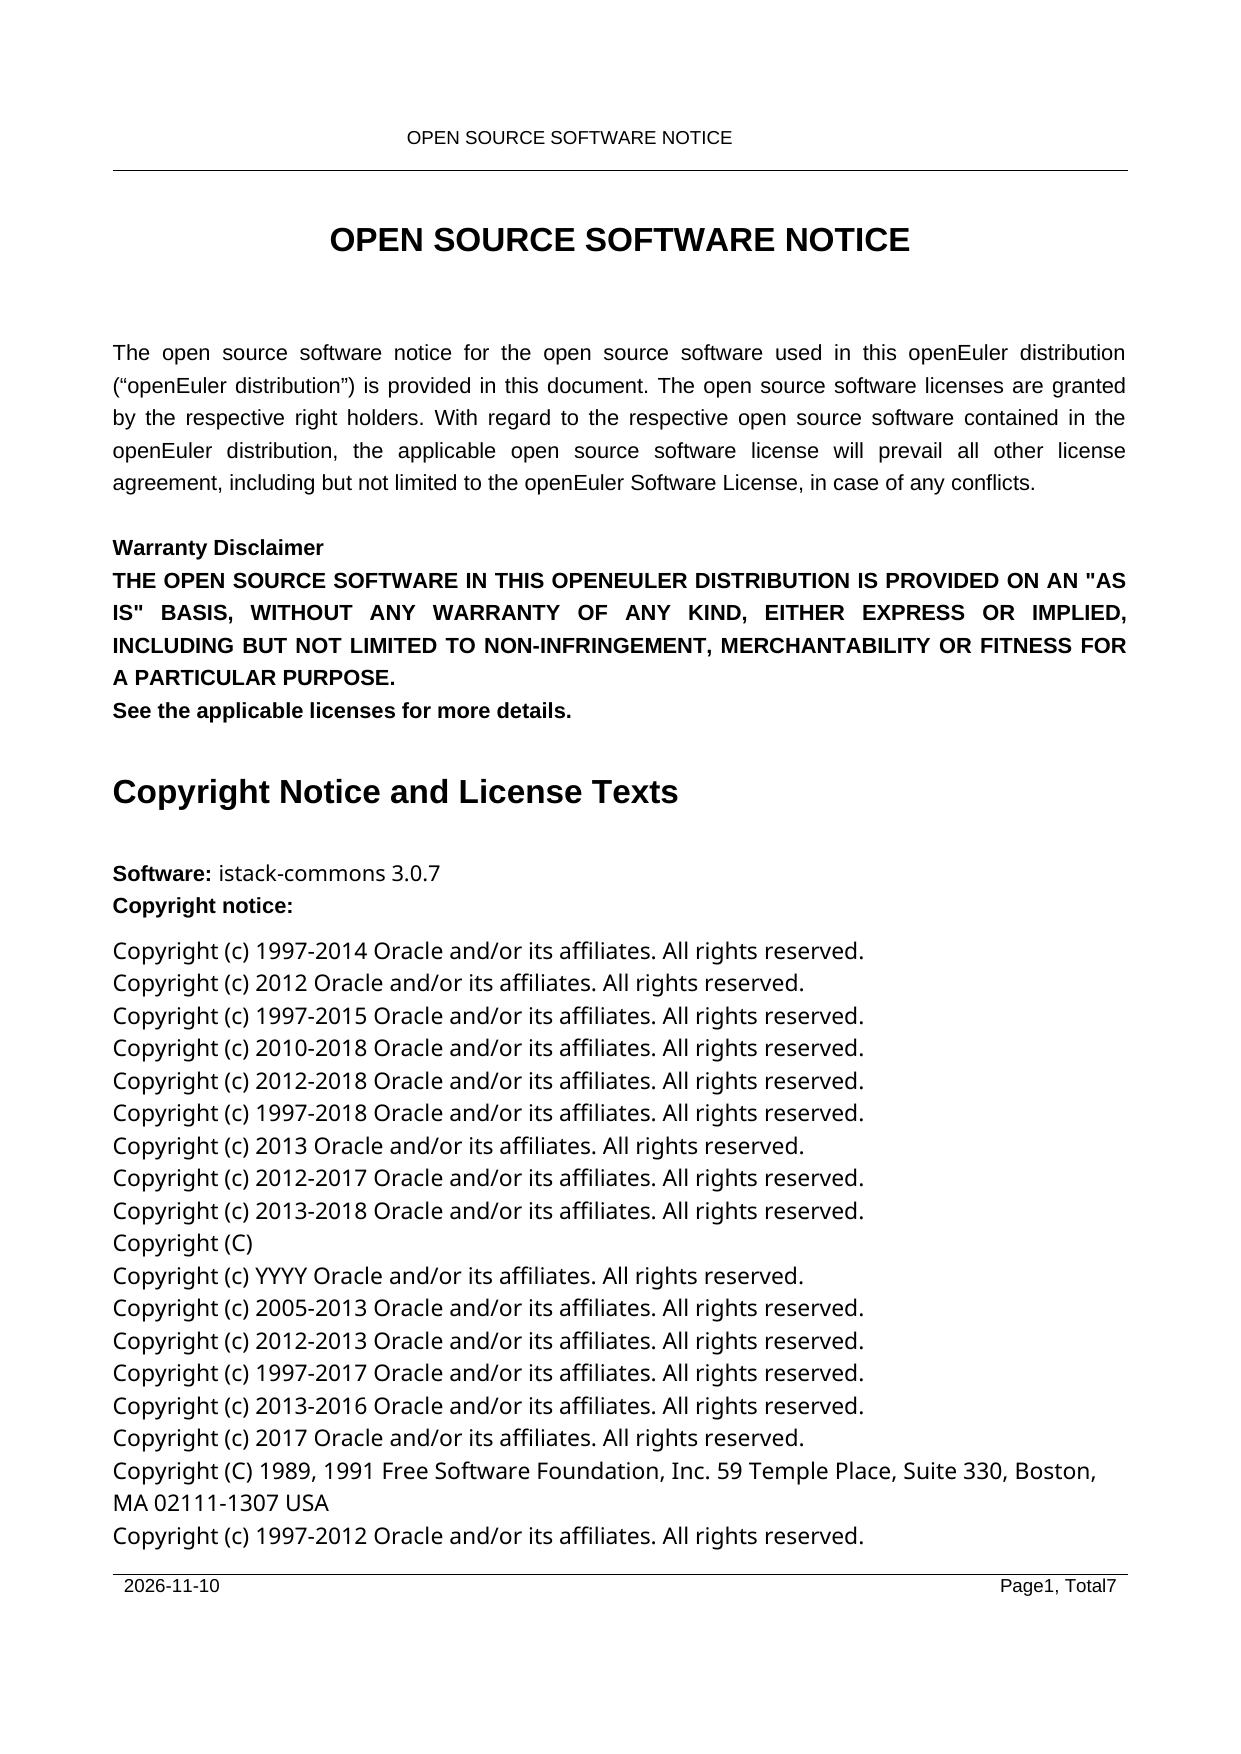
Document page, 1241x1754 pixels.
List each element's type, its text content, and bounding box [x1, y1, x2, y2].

text OPEN SOURCE SOFTWARE NOTICE [112, 206, 1128, 271]
text THE OPEN SOURCE SOFTWARE IN THIS OPENEULER DISTRIBUTION IS PROVIDED ON AN "AS IS" BASIS, WITHOUT ANY WARRANTY OF ANY KIND, EITHER EXPRESS OR IMPLIED, INCLUDING BUT NOT LIMITED TO NON-INFRINGEMENT, MERCHANTABILITY OR FITNESS FOR A PARTICULAR PURPOSE. See the applicable licenses for more details. [112, 564, 1128, 726]
text Copyright notice: [112, 889, 1128, 921]
text Copyright Notice and License Texts [112, 759, 1128, 824]
title Software: istack-commons 3.0.7 [112, 856, 1128, 889]
text Warranty Disclaimer [112, 531, 1128, 564]
text The open source software notice for the open source software used in this openEuler distribution (“openEuler distribution”) is provided in this document. The open source software licenses are granted by the respective right holders. With regard to the respective open source software contained in the openEuler distribution, the applicable open source software license will prevail all other license agreement, including but not limited to the openEuler Software License, in case of any conflicts. [112, 336, 1128, 499]
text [112, 934, 1128, 1551]
